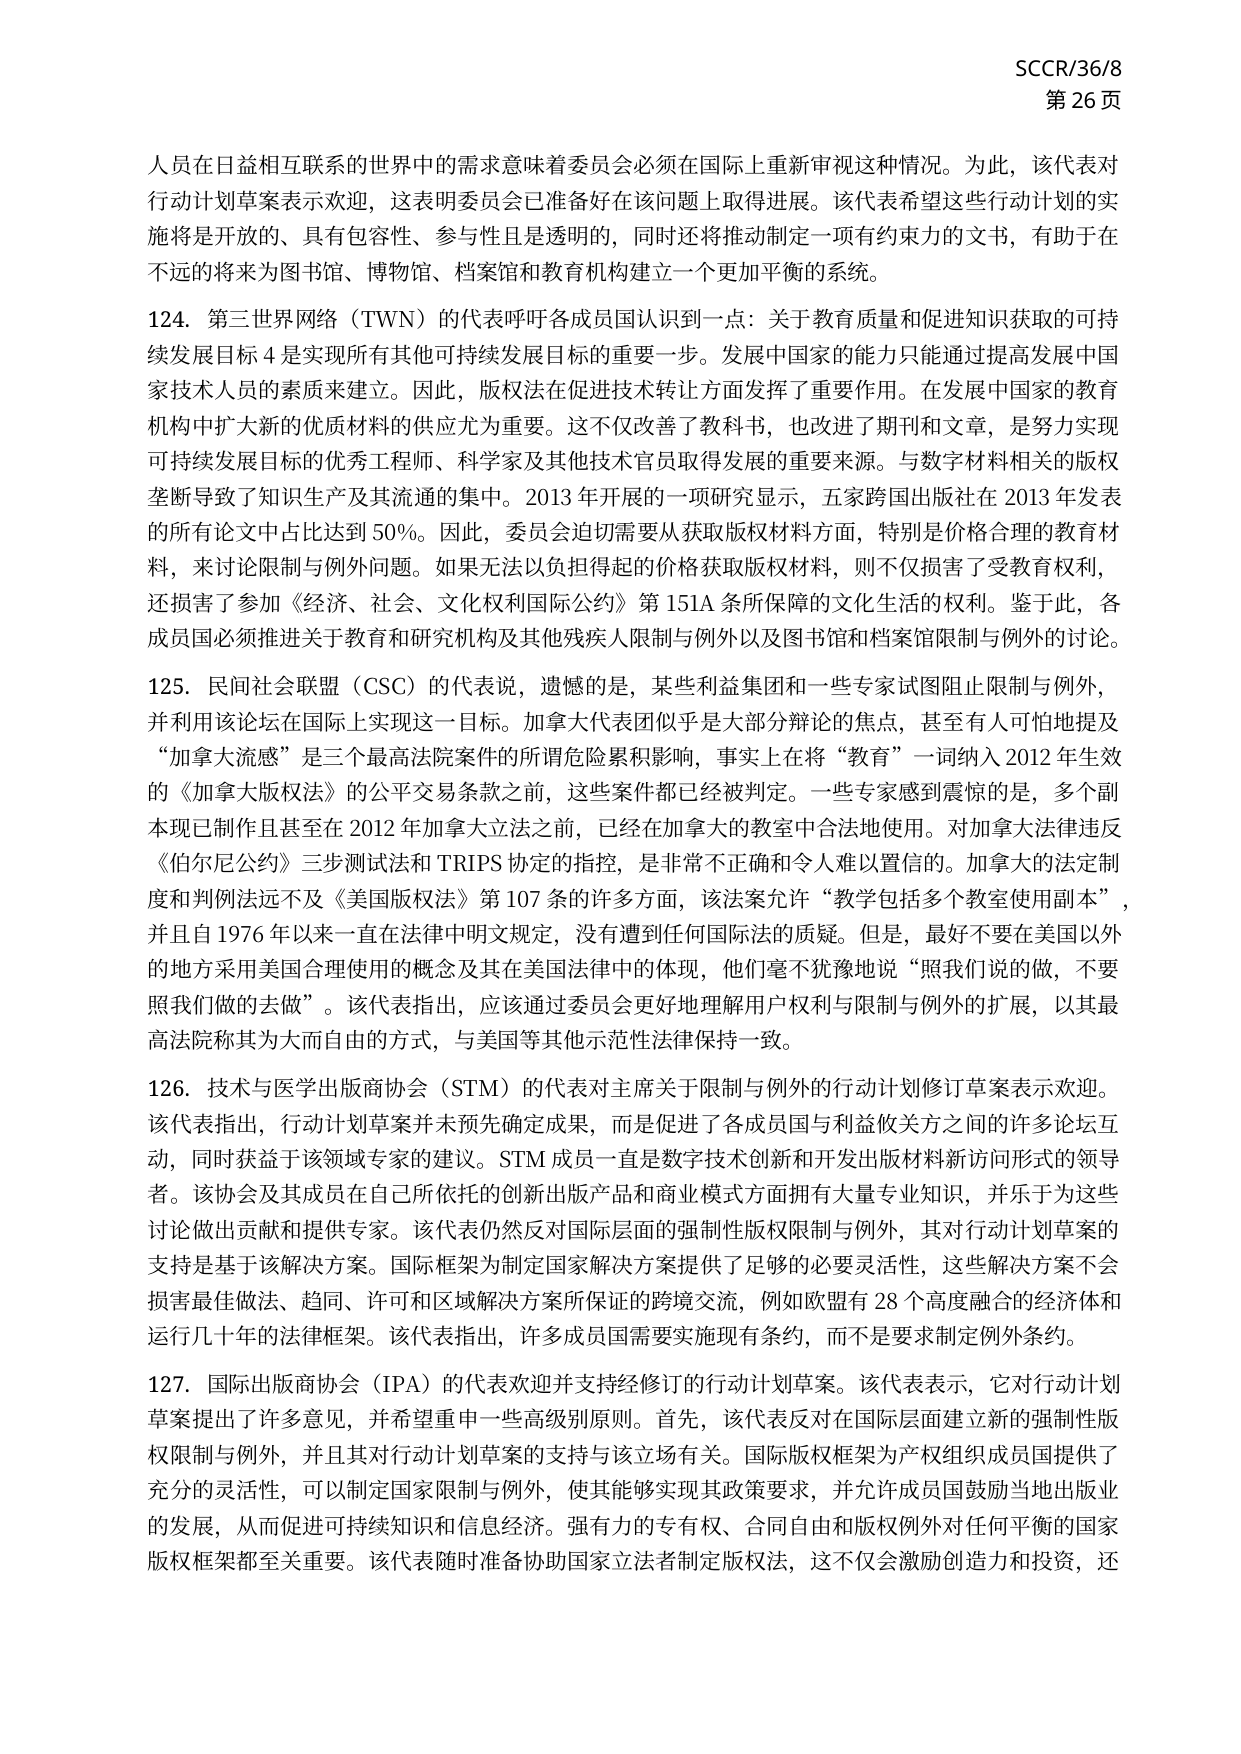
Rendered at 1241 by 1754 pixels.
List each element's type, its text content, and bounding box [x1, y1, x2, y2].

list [148, 144, 1122, 286]
list 技术与医学出版商协会（STM）的代表对主席关于限制与例外的行动计划修订草案表示欢迎。该代表指出，行动计划草案并未预先确定成果，而是促进了各成员国与利益攸关方之间的许多论坛互动，同时获益于该领域专家的建议。STM成员一直是数字技术创新和开发出版材料新访问形式的领导者。该协会及其成员在自己所依托的创新出版产品和商业模式方面拥有大量专业知识，并乐于为这些讨论做出贡献和提供专家。该代表仍然反对国际层面的强制性版权限制与例外，其对行动计划草案的支持是基于该解决方案。国际框架为制定国家解决方案提供了足够的必要灵活性，这些解决方案不会损害最佳做法、趋同、许可和区域解决方案所保证的跨境交流，例如欧盟有28个高度融合的经济体和运行几十年的法律框架。该代表指出，许多成员国需要实施现有条约，而不是要求制定例外条约。 [148, 1067, 1122, 1351]
list 第三世界网络（TWN）的代表呼吁各成员国认识到一点：关于教育质量和促进知识获取的可持续发展目标4是实现所有其他可持续发展目标的重要一步。发展中国家的能力只能通过提高发展中国家技术人员的素质来建立。因此，版权法在促进技术转让方面发挥了重要作用。在发展中国家的教育机构中扩大新的优质材料的供应尤为重要。这不仅改善了教科书，也改进了期刊和文章，是努力实现可持续发展目标的优秀工程师、科学家及其他技术官员取得发展的重要来源。与数字材料相关的版权垄断导致了知识生产及其流通的集中。2013年开展的一项研究显示，五家跨国出版社在2013年发表的所有论文中占比达到50%。因此，委员会迫切需要从获取版权材料方面，特别是价格合理的教育材料，来讨论限制与例外问题。如果无法以负担得起的价格获取版权材料，则不仅损害了受教育权利，还损害了参加《经济、社会、文化权利国际公约》第151A条所保障的文化生活的权利。鉴于此，各成员国必须推进关于教育和研究机构及其他残疾人限制与例外以及图书馆和档案馆限制与例外的讨论。 [148, 299, 1122, 653]
list 民间社会联盟（CSC）的代表说，遗憾的是，某些利益集团和一些专家试图阻止限制与例外，并利用该论坛在国际上实现这一目标。加拿大代表团似乎是大部分辩论的焦点，甚至有人可怕地提及“加拿大流感”是三个最高法院案件的所谓危险累积影响，事实上在将“教育”一词纳入2012年生效的《加拿大版权法》的公平交易条款之前，这些案件都已经被判定。一些专家感到震惊的是，多个副本现已制作且甚至在2012年加拿大立法之前，已经在加拿大的教室中合法地使用。对加拿大法律违反《伯尔尼公约》三步测试法和TRIPS协定的指控，是非常不正确和令人难以置信的。加拿大的法定制度和判例法远不及《美国版权法》第107条的许多方面，该法案允许“教学包括多个教室使用副本”，并且自1976年以来一直在法律中明文规定，没有遭到任何国际法的质疑。但是，最好不要在美国以外的地方采用美国合理使用的概念及其在美国法律中的体现，他们毫不犹豫地说“照我们说的做，不要照我们做的去做”。该代表指出，应该通过委员会更好地理解用户权利与限制与例外的扩展，以其最高法院称其为大而自由的方式，与美国等其他示范性法律保持一致。 [148, 665, 1122, 1055]
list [148, 1363, 1122, 1576]
